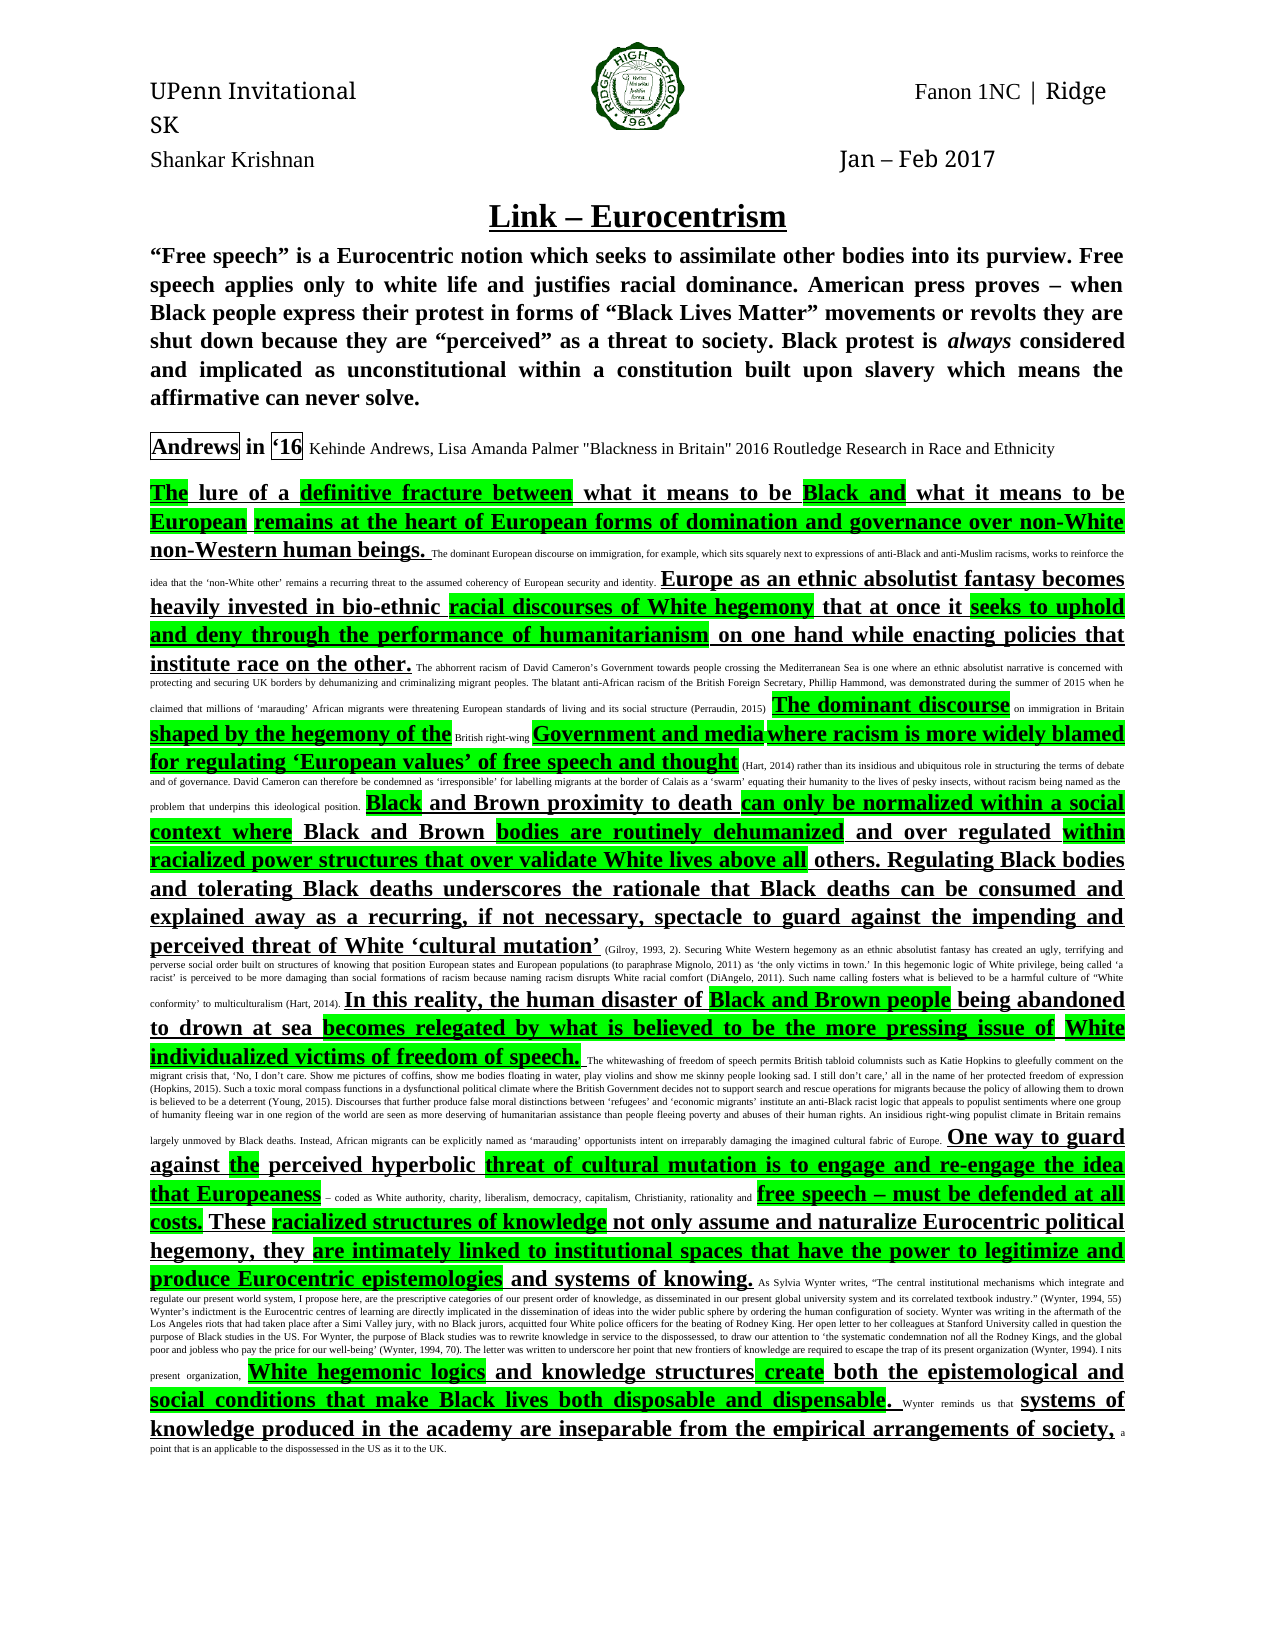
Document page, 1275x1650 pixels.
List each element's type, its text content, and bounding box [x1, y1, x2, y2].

text Andrews in ‘16 Kehinde Andrews, Lisa Amanda Palmer "Blackness in Britain" 2016 Routledge Research in Race and Ethnicity [303, 432, 1125, 460]
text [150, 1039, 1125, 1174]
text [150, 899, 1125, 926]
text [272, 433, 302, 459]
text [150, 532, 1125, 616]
subtitle “Free speech” is a Eurocentric notion which seeks to assimilate other bodies into its purview. Free speech applies only to white life and justifies racial dominance. American press proves – when Black people express their protest in forms of “Black Lives Matter” movements or revolts they are shut down because they are “perceived” as a threat to society. Black protest is always considered and implicated as unconstitutional within a constitution built upon slavery which means the affirmative can never solve. [150, 242, 1125, 411]
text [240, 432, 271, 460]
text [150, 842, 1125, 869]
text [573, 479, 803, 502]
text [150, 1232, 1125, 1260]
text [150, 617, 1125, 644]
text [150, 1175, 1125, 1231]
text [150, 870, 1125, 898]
subtitle Link – Eurocentrism [150, 197, 1125, 235]
picture [577, 42, 697, 130]
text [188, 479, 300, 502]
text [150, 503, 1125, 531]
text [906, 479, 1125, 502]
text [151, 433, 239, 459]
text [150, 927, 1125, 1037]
